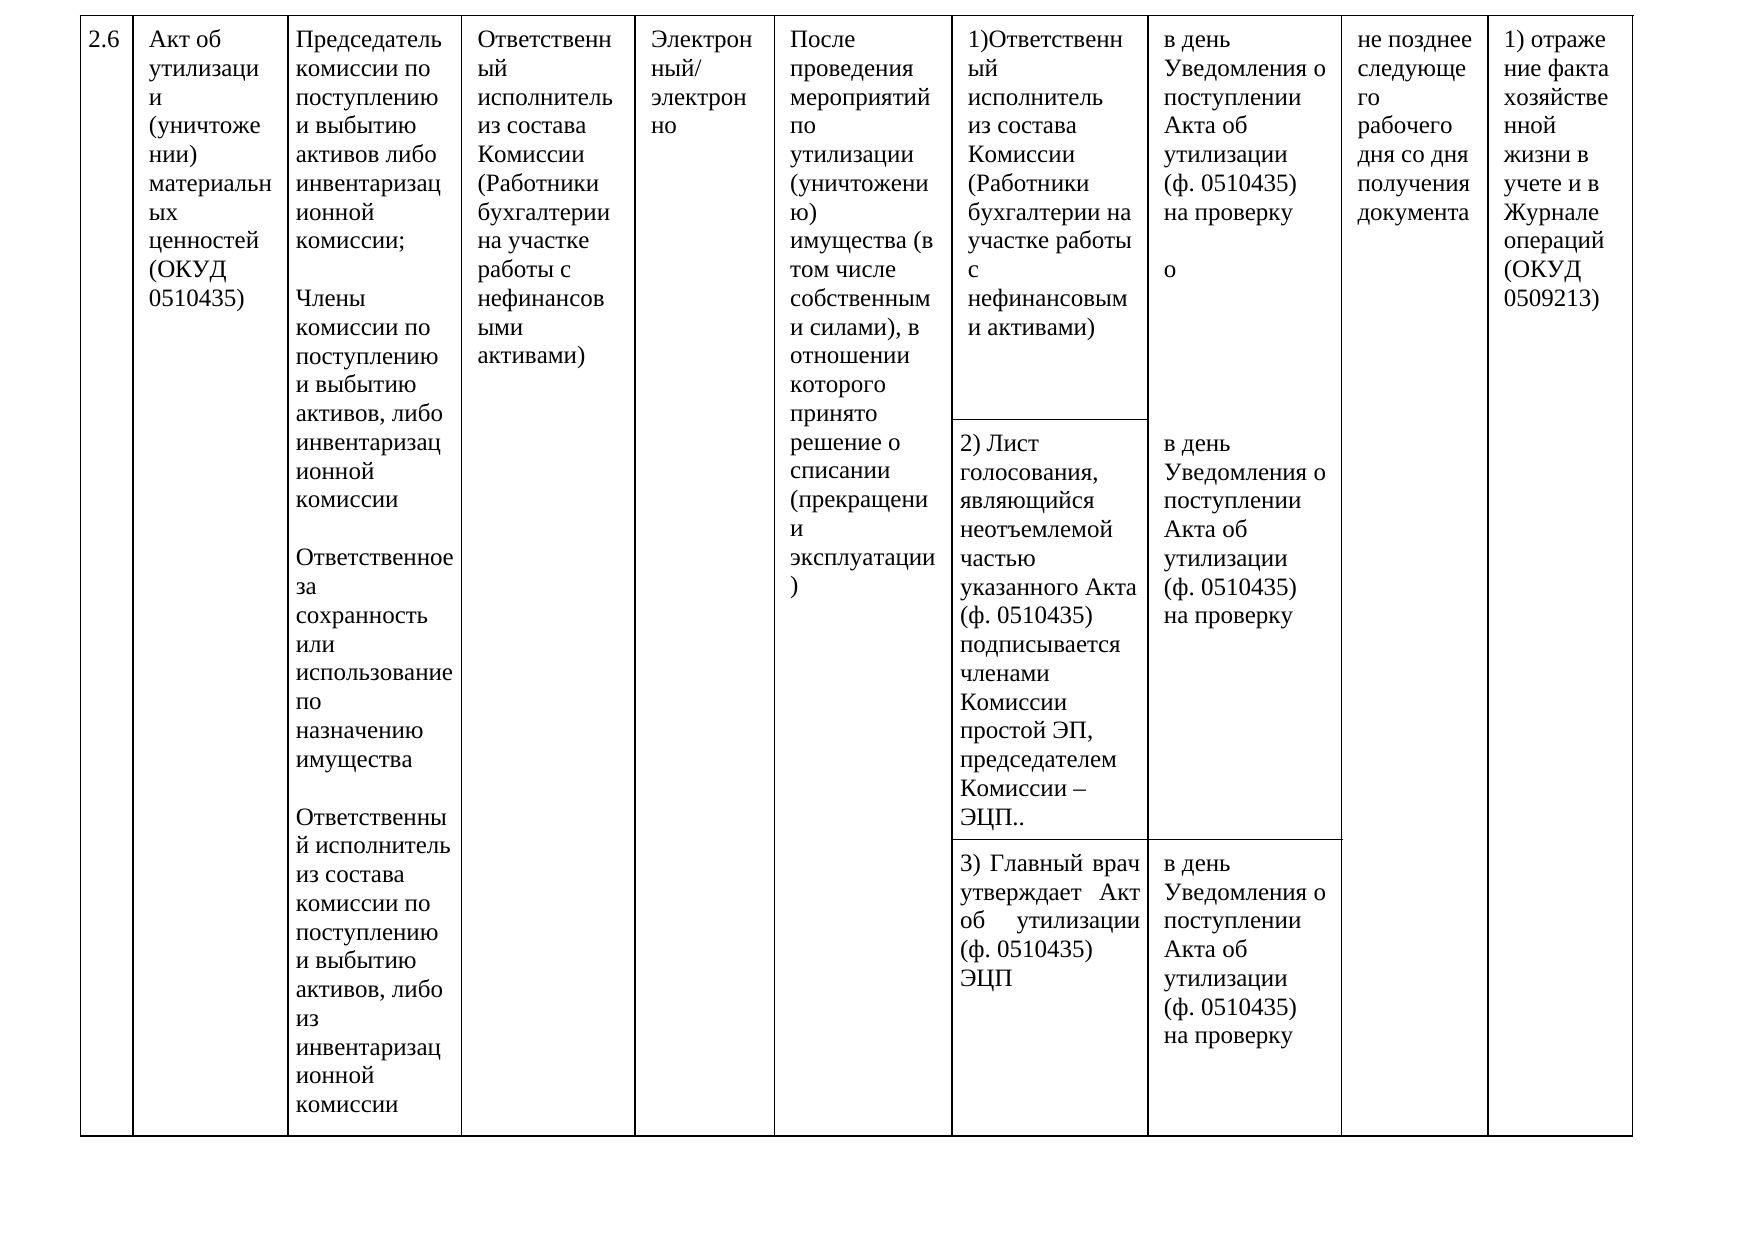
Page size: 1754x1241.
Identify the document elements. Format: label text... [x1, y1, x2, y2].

table_cell 1)Ответственный исполнитель из состава Комиссии (Работники бухгалтерии на участке работы с нефинансовыми активами) [953, 16, 1147, 419]
table_cell Акт об утилизации (уничтожении) материальных ценностей (ОКУД 0510435) [134, 16, 287, 1135]
table_cell в день Уведомления о поступлении Акта об утилизации (ф. 0510435) на проверку [1149, 419, 1341, 838]
table_cell Председатель комиссии по поступлению и выбытию активов либо инвентаризационной комиссии; Члены комиссии по поступлению и выбытию активов, либо инвентаризационной комиссии Ответственное за сохранность или использование по назначению имущества Ответственный исполнитель из состава комиссии по поступлению и выбытию активов, либо из инвентаризационной комиссии (Работники бухгалтерии на участке работы с нефинансовыми активами) Главный врач (или лицо его замещающее [289, 16, 461, 1135]
table_cell После проведения мероприятий по утилизации (уничтожению) имущества (в том числе собственными силами), в отношении которого принято решение о списании (прекращении эксплуатации) [775, 16, 951, 1135]
table_cell Ответственный исполнитель из состава Комиссии (Работники бухгалтерии на участке работы с нефинансовыми активами) [462, 16, 634, 1135]
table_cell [636, 16, 774, 1135]
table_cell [1149, 840, 1341, 1135]
table_cell в день Уведомления о поступлении Акта об утилизации (ф. 0510435) на проверку о [1149, 16, 1341, 419]
table_cell 2) Лист голосования, являющийся неотъемлемой частью указанного Акта (ф. 0510435) подписывается членами Комиссии простой ЭП, председателем Комиссии – ЭЦП.. [953, 420, 1147, 838]
table_cell 1) отражение факта хозяйственной жизни в учете и в Журнале операций (ОКУД 0509213) [1489, 16, 1632, 1135]
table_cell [1342, 16, 1487, 1135]
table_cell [953, 840, 1147, 1135]
table_cell 2.6 [81, 16, 132, 1135]
